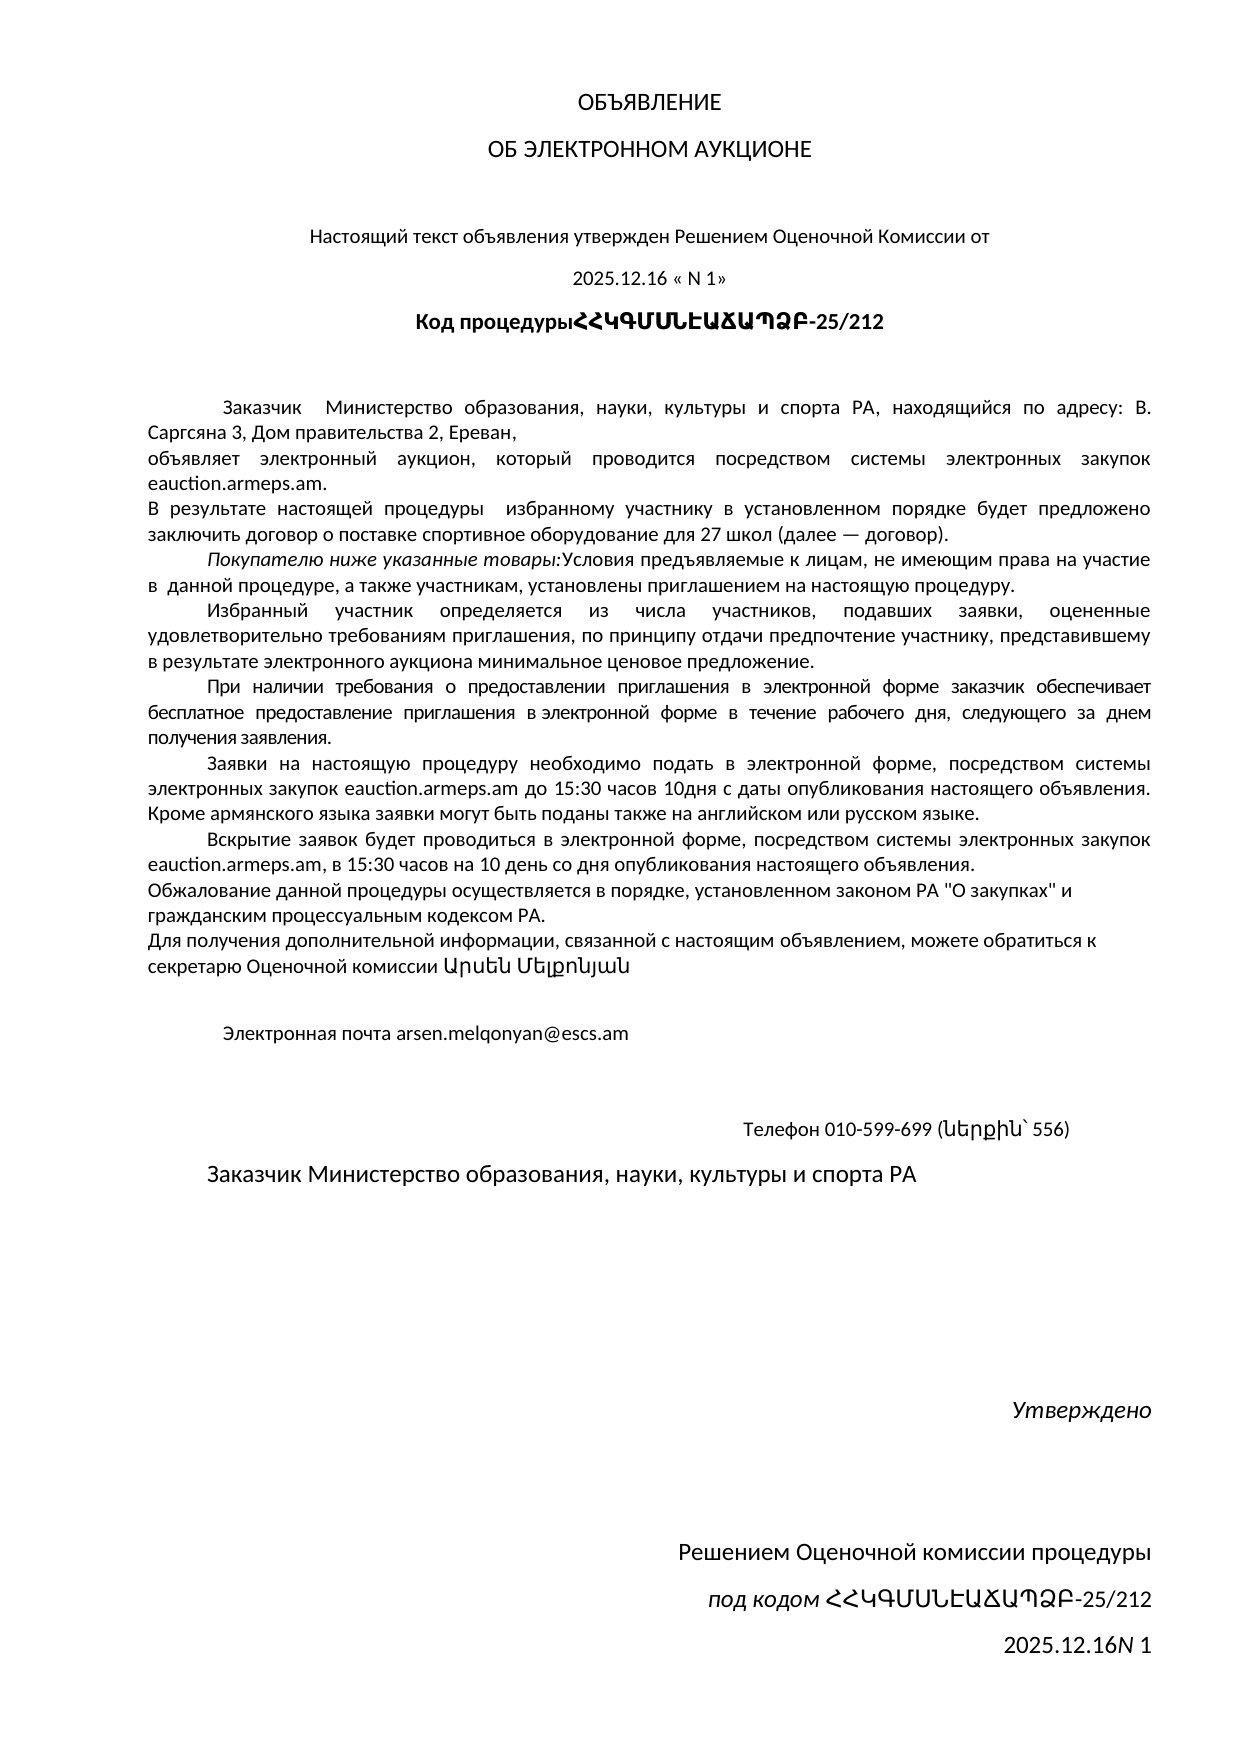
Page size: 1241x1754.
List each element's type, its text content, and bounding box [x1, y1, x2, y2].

text объявляет электронный аукцион, который проводится посредством системы электронных закупок eauction.armeps.am. [148, 445, 1152, 496]
text При наличии требования о предоставлении приглашения в электронной форме заказчик обеспечивает бесплатное предоставление приглашения в электронной форме в течение рабочего дня, следующего за днем получения заявления. [148, 673, 1152, 750]
text Электронная почта arsen.melqonyan@escs.am [148, 1021, 1152, 1046]
text ОБЪЯВЛЕНИЕ [148, 86, 1152, 117]
text Избранный участник определяется из числа участников, подавших заявки, оцененные удовлетворительно требованиям приглашения, по принципу отдачи предпочтение участнику, представившему в результате электронного аукциона минимальное ценовое предложение. [148, 597, 1152, 673]
text Заявки на настоящую процедуру необходимо подать в электронной форме, посредством системы электронных закупок eauction.armeps.am до 15:30 часов 10дня с даты опубликования настоящего объявления. Кроме армянского языка заявки могут быть поданы также на английском или русском языке. [148, 750, 1152, 826]
text Заказчик Министерство образования, науки, культуры и спорта РА [148, 1158, 1152, 1189]
text Код процедурыՀՀԿԳՄՍՆԷԱՃԱՊՁԲ-25/212 [148, 307, 1152, 335]
text Вскрытие заявок будет проводиться в электронной форме, посредством системы электронных закупок eauction.armeps.am, в 15:30 часов на 10 день со дня опубликования настоящего объявления. [148, 826, 1152, 877]
text Телефон 010-599-699 (ներքին՝ 556) [325, 1063, 1152, 1142]
text Настоящий текст объявления утвержден Решением Оценочной Комиссии от [148, 223, 1152, 248]
text Заказчик Министерство образования, науки, культуры и спорта РА, находящийся по адресу: В. Саргсяна 3, Дом правительства 2, Ереван, [148, 394, 1152, 445]
text Обжалование данной процедуры осуществляется в порядке, установленном законом РА "О закупках" и гражданским процессуальным кодексом РА. [148, 877, 1152, 928]
text 2025.12.16 « N 1» [148, 265, 1152, 290]
text Для получения дополнительной информации, связанной с настоящим объявлением, можете обратиться к секретарю Оценочной комиссии Արսեն Մելքոնյան [148, 928, 1152, 978]
text В результате настоящей процедуры избранному участнику в установленном порядке будет предложено заключить договор о поставке спортивное оборудование для 27 школ (далее — договор). [148, 496, 1152, 546]
text под кодом ՀՀԿԳՄՍՆԷԱՃԱՊՁԲ-25/212 2025.12.16 N 1 [148, 1583, 1152, 1659]
text Покупателю ниже указанные товары:Условия предъявляемые к лицам, не имеющим права на участие в данной процедуре, а также участникам, установлены приглашением на настоящую процедуру. [148, 546, 1152, 597]
text Утверждено [148, 1394, 1152, 1425]
text ОБ ЭЛЕКТРОННОМ АУКЦИОНЕ [148, 134, 1152, 164]
text Решением Оценочной комиссии процедуры [148, 1536, 1152, 1567]
